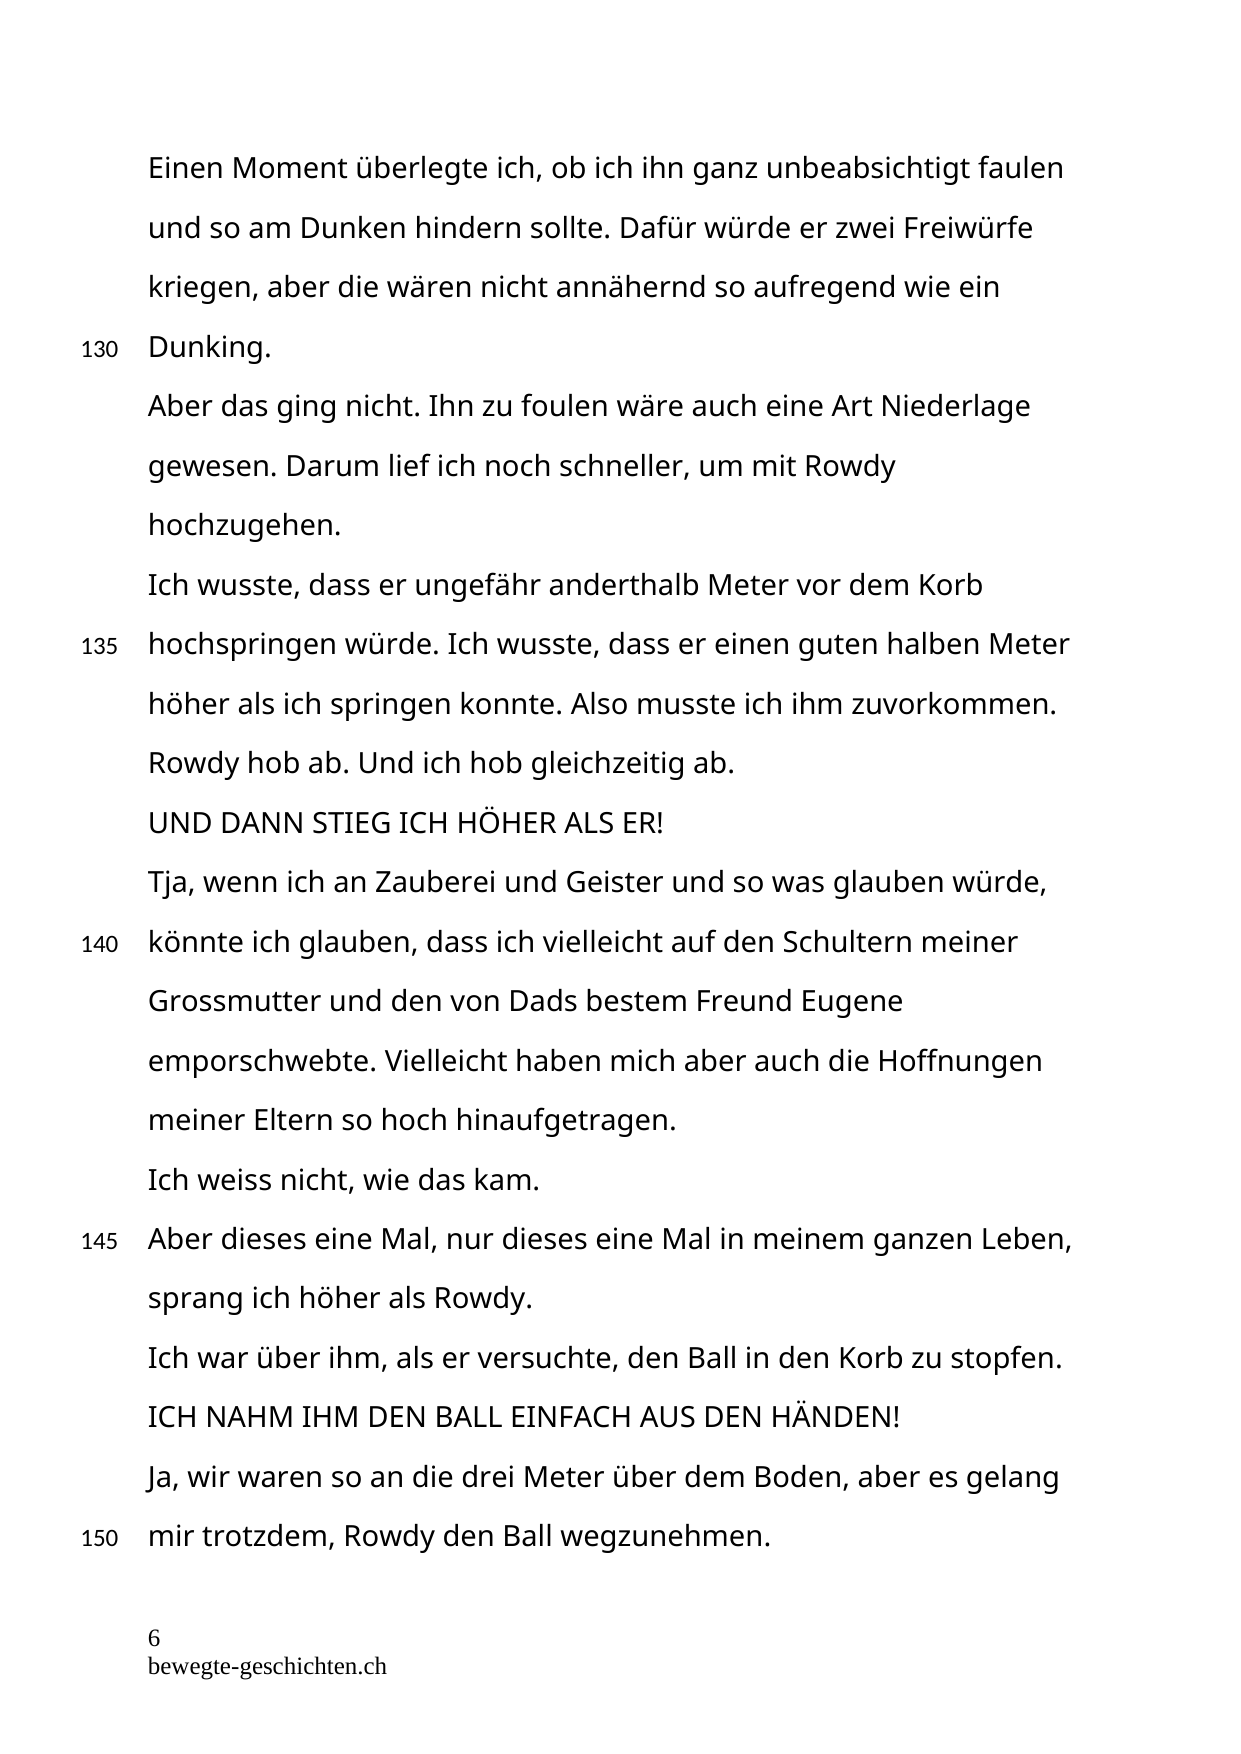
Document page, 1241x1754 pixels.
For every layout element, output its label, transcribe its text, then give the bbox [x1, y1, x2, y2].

text Ich wusste, dass er ungefähr anderthalb Meter vor dem Korb hochspringen würde. Ich wusste, dass er einen guten halben Meter höher als ich springen konnte. Also musste ich ihm zuvorkommen. [148, 564, 1092, 723]
text Einen Moment überlegte ich, ob ich ihn ganz unbeabsichtigt faulen und so am Dunken hindern sollte. Dafür würde er zwei Freiwürfe kriegen, aber die wären nicht annähernd so aufregend wie ein Dunking. [148, 148, 1092, 366]
text ICH NAHM IHM DEN BALL EINFACH AUS DEN HÄNDEN! [148, 1397, 1092, 1436]
text UND DANN STIEG ICH HÖHER ALS ER! [148, 802, 1092, 842]
text Ich weiss nicht, wie das kam. [148, 1159, 1092, 1198]
text Ja, wir waren so an die drei Meter über dem Boden, aber es gelang mir trotzdem, Rowdy den Ball wegzunehmen. [148, 1456, 1092, 1555]
text Aber das ging nicht. Ihn zu foulen wäre auch eine Art Niederlage gewesen. Darum lief ich noch schneller, um mit Rowdy hochzugehen. [148, 386, 1092, 544]
text Aber dieses eine Mal, nur dieses eine Mal in meinem ganzen Leben, sprang ich höher als Rowdy. [148, 1218, 1092, 1317]
text Tja, wenn ich an Zauberei und Geister und so was glauben würde, könnte ich glauben, dass ich vielleicht auf den Schultern meiner Grossmutter und den von Dads bestem Freund Eugene emporschwebte. Vielleicht haben mich aber auch die Hoffnungen meiner Eltern so hoch hinaufgetragen. [148, 861, 1092, 1139]
text Ich war über ihm, als er versuchte, den Ball in den Korb zu stopfen. [148, 1337, 1092, 1377]
text Rowdy hob ab. Und ich hob gleichzeitig ab. [148, 742, 1092, 782]
